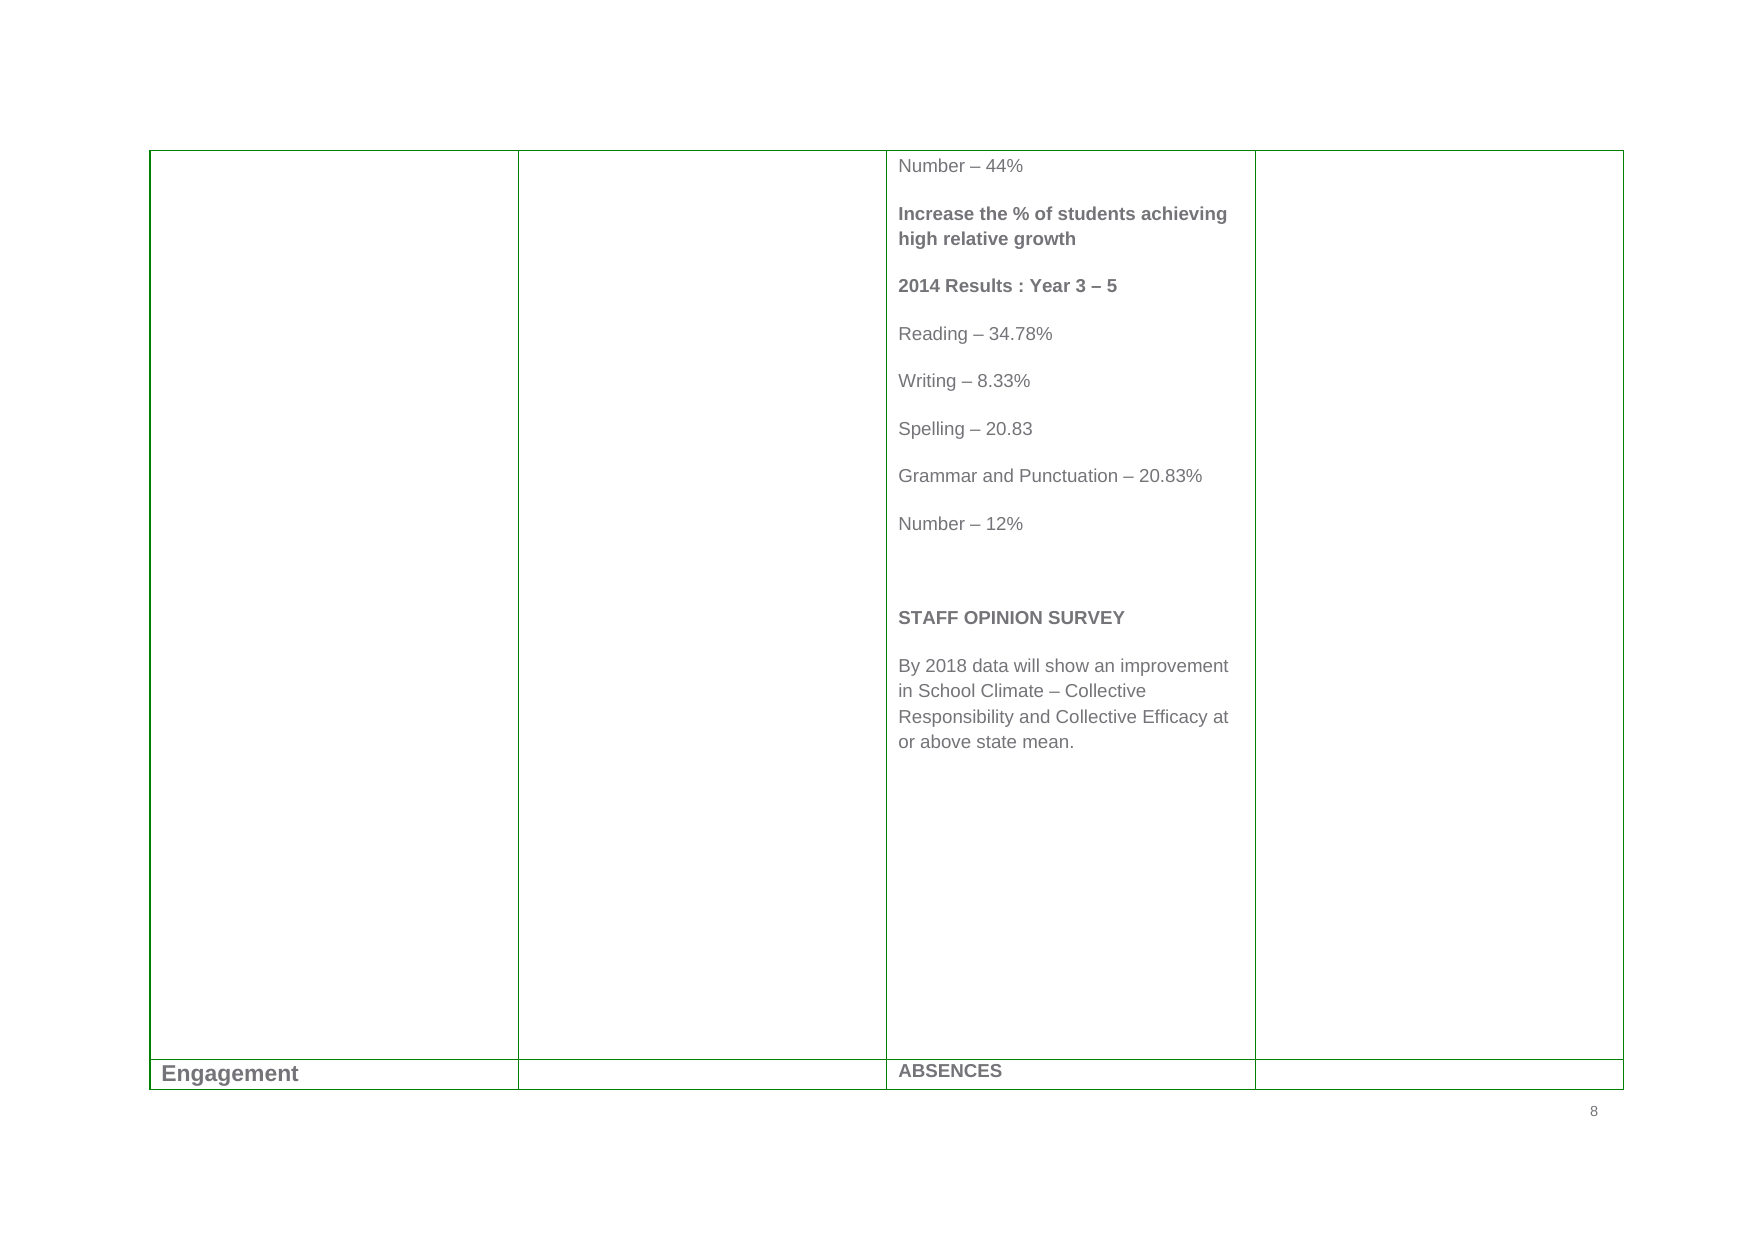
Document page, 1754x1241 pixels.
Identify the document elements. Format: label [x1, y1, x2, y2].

table_cell [519, 151, 886, 1059]
table_cell [151, 151, 518, 1059]
table_cell [151, 1060, 518, 1089]
table_cell [887, 151, 1255, 1059]
table_cell [887, 1060, 1255, 1089]
table_cell [519, 1060, 886, 1089]
table_cell [1256, 151, 1623, 1059]
table_cell [1256, 1060, 1623, 1089]
